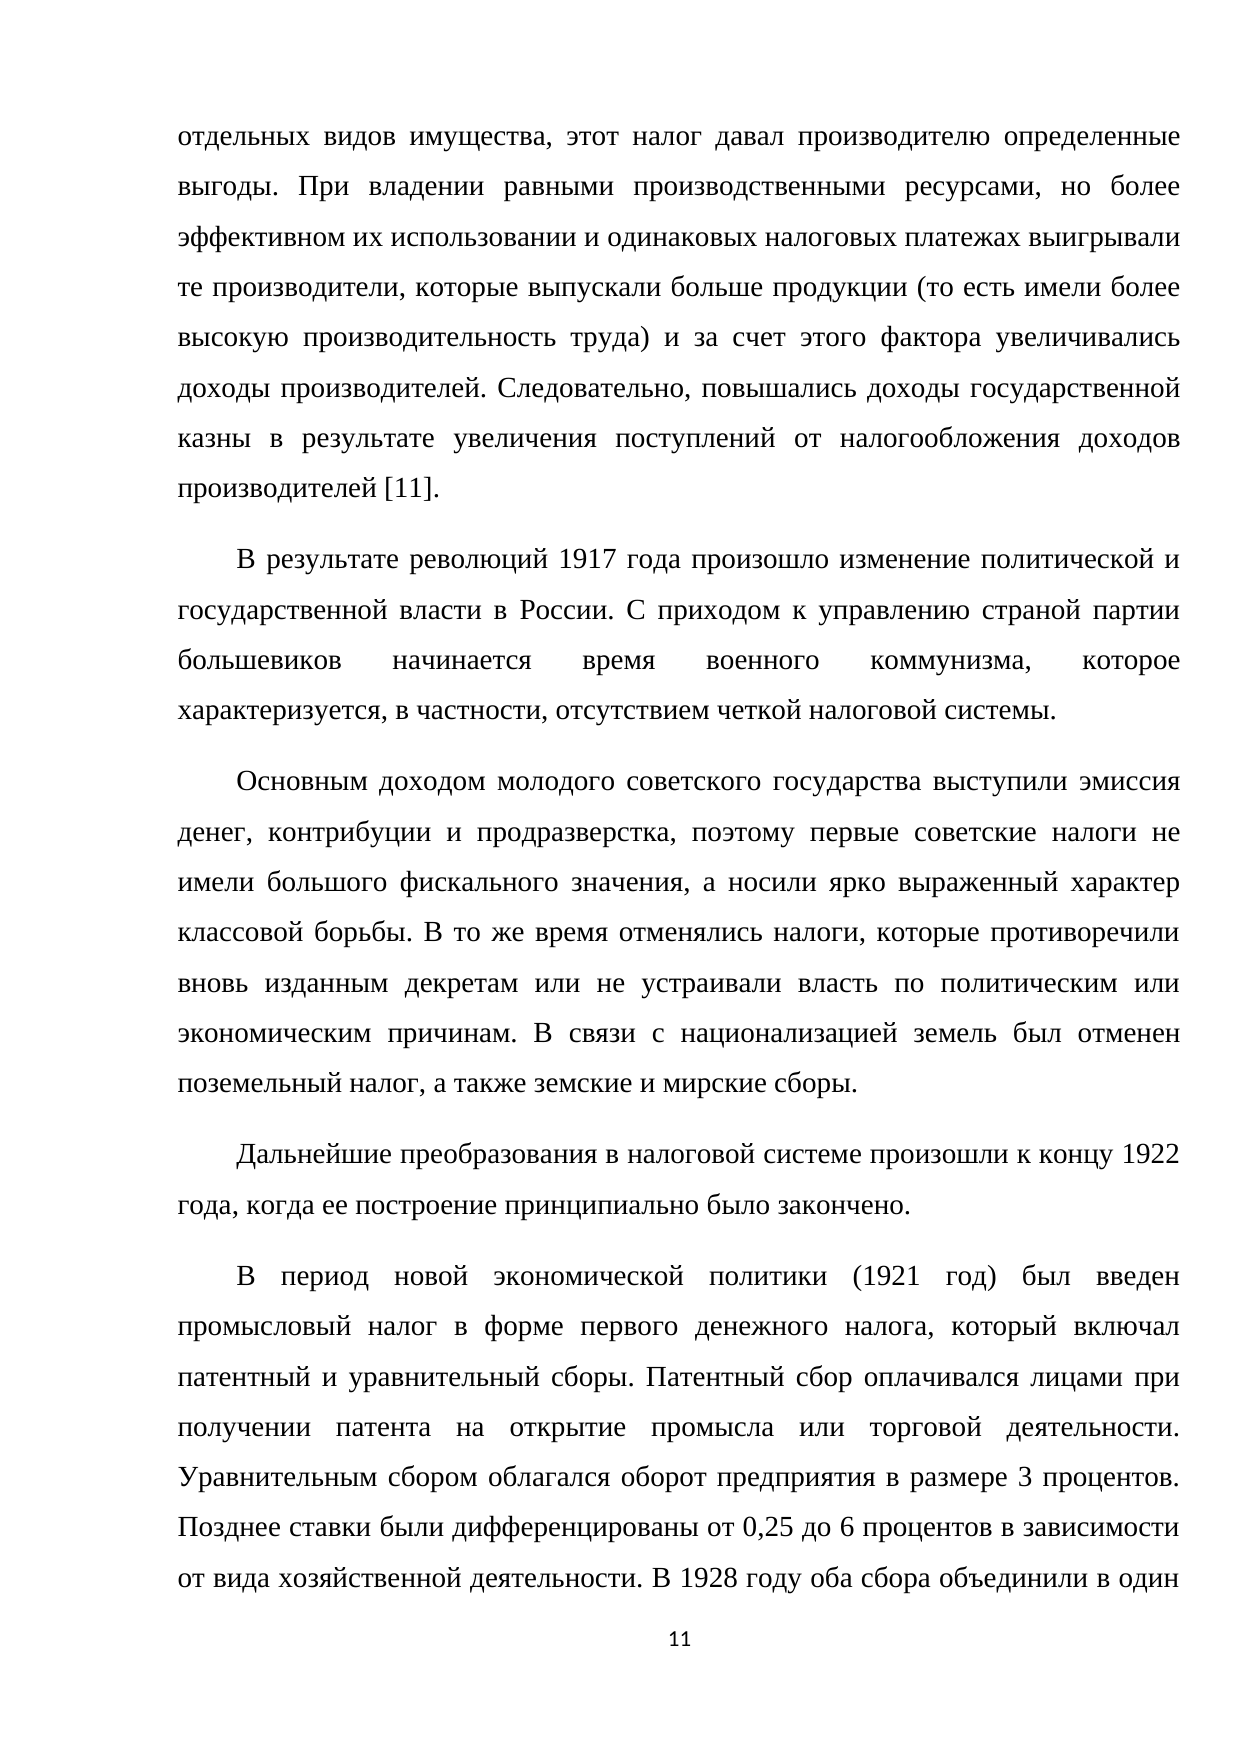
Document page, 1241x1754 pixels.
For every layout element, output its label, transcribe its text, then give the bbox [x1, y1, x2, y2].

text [177, 1258, 1181, 1593]
text Дальнейшие преобразования в налоговой системе произошли к концу 1922 года, когда ее построение принципиально было закончено. [177, 1137, 1181, 1220]
text В результате революций 1917 года произошло изменение политической и государственной власти в России. С приходом к управлению страной партии большевиков начинается время военного коммунизма, которое характеризуется, в частности, отсутствием четкой налоговой системы. [177, 541, 1181, 726]
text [177, 118, 1181, 504]
text Основным доходом молодого советского государства выступили эмиссия денег, контрибуции и продразверстка, поэтому первые советские налоги не имели большого фискального значения, а носили ярко выраженный характер классовой борьбы. В то же время отменялись налоги, которые противоречили вновь изданным декретам или не устраивали власть по политическим или экономическим причинам. В связи с национализацией земель был отменен поземельный налог, а также земские и мирские сборы. [177, 763, 1181, 1099]
